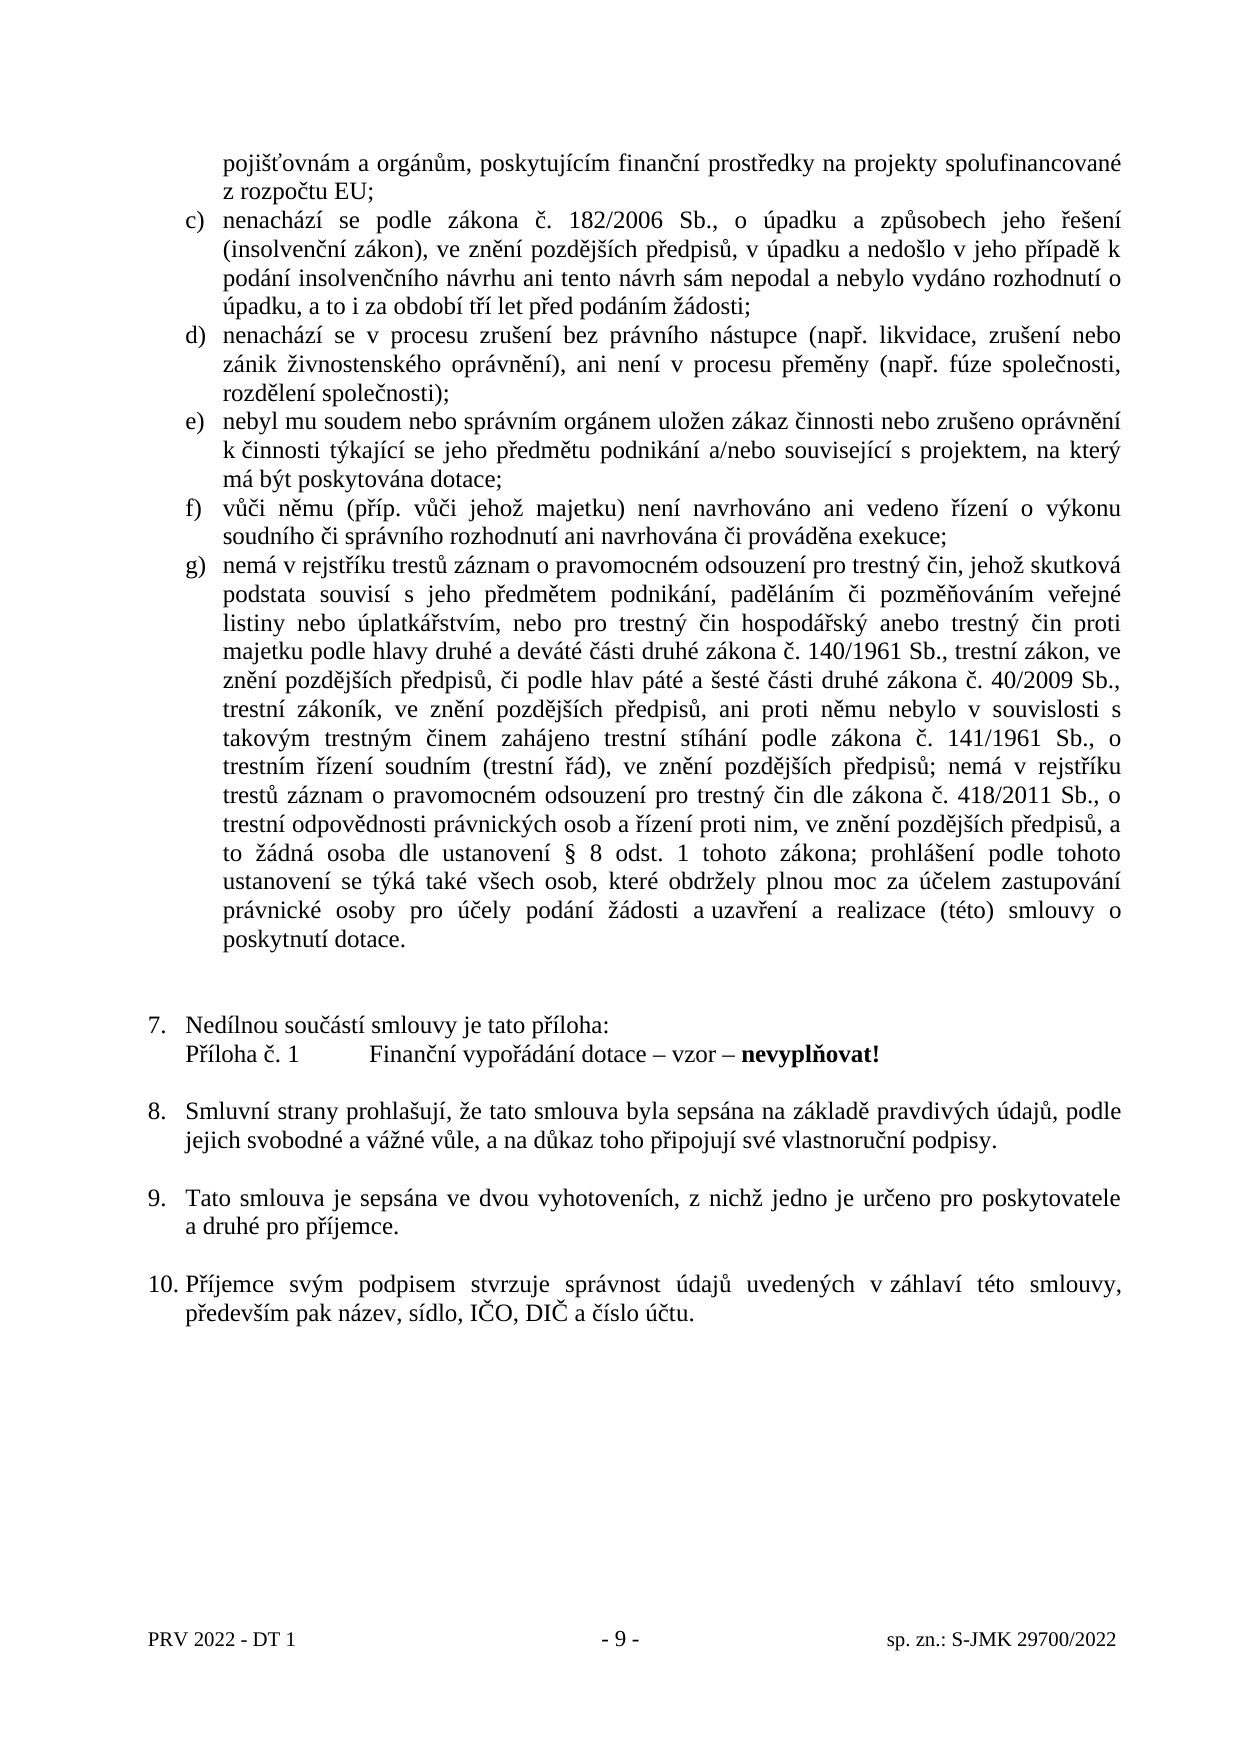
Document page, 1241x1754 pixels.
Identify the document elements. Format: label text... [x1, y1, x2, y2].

list vůči němu (příp. vůči jehož majetku) není navrhováno ani vedeno řízení o výkonu soudního či správního rozhodnutí ani navrhována či prováděna exekuce; [185, 493, 1122, 550]
list nebyl mu soudem nebo správním orgánem uložen zákaz činnosti nebo zrušeno oprávnění k činnosti týkající se jeho předmětu podnikání a/nebo související s projektem, na který má být poskytována dotace; [185, 406, 1122, 493]
list Nedílnou součástí smlouvy je tato příloha: [148, 1010, 1122, 1039]
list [185, 148, 1122, 205]
list nenachází se v procesu zrušení bez právního nástupce (např. likvidace, zrušení nebo zánik živnostenského oprávnění), ani není v procesu přeměny (např. fúze společnosti, rozdělení společnosti); [185, 320, 1122, 406]
text Příloha č. 1 Finanční vypořádání dotace – vzor – nevyplňovat! [185, 1039, 1122, 1068]
list Tato smlouva je sepsána ve dvou vyhotoveních, z nichž jedno je určeno pro poskytovatele a druhé pro příjemce. [148, 1183, 1122, 1240]
list Příjemce svým podpisem stvrzuje správnost údajů uvedených v záhlaví této smlouvy, především pak název, sídlo, IČO, DIČ a číslo účtu. [148, 1269, 1122, 1326]
list nemá v rejstříku trestů záznam o pravomocném odsouzení pro trestný čin, jehož skutková podstata souvisí s jeho předmětem podnikání, paděláním či pozměňováním veřejné listiny nebo úplatkářstvím, nebo pro trestný čin hospodářský anebo trestný čin proti majetku podle hlavy druhé a deváté části druhé zákona č. 140/1961 Sb., trestní zákon, ve znění pozdějších předpisů, či podle hlav páté a šesté části druhé zákona č. 40/2009 Sb., trestní zákoník, ve znění pozdějších předpisů, ani proti němu nebylo v souvislosti s takovým trestným činem zahájeno trestní stíhání podle zákona č. 141/1961 Sb., o trestním řízení soudním (trestní řád), ve znění pozdějších předpisů; nemá v rejstříku trestů záznam o pravomocném odsouzení pro trestný čin dle zákona č. 418/2011 Sb., o trestní odpovědnosti právnických osob a řízení proti nim, ve znění pozdějších předpisů, a to žádná osoba dle ustanovení § 8 odst. 1 tohoto zákona; prohlášení podle tohoto ustanovení se týká také všech osob, které obdržely plnou moc za účelem zastupování právnické osoby pro účely podání žádosti a uzavření a realizace (této) smlouvy o poskytnutí dotace. [185, 550, 1122, 953]
list nenachází se podle zákona č. 182/2006 Sb., o úpadku a způsobech jeho řešení (insolvenční zákon), ve znění pozdějších předpisů, v úpadku a nedošlo v jeho případě k podání insolvenčního návrhu ani tento návrh sám nepodal a nebylo vydáno rozhodnutí o úpadku, a to i za období tří let před podáním žádosti; [185, 205, 1122, 320]
list Smluvní strany prohlašují, že tato smlouva byla sepsána na základě pravdivých údajů, podle jejich svobodné a vážné vůle, a na důkaz toho připojují své vlastnoruční podpisy. [148, 1096, 1122, 1154]
